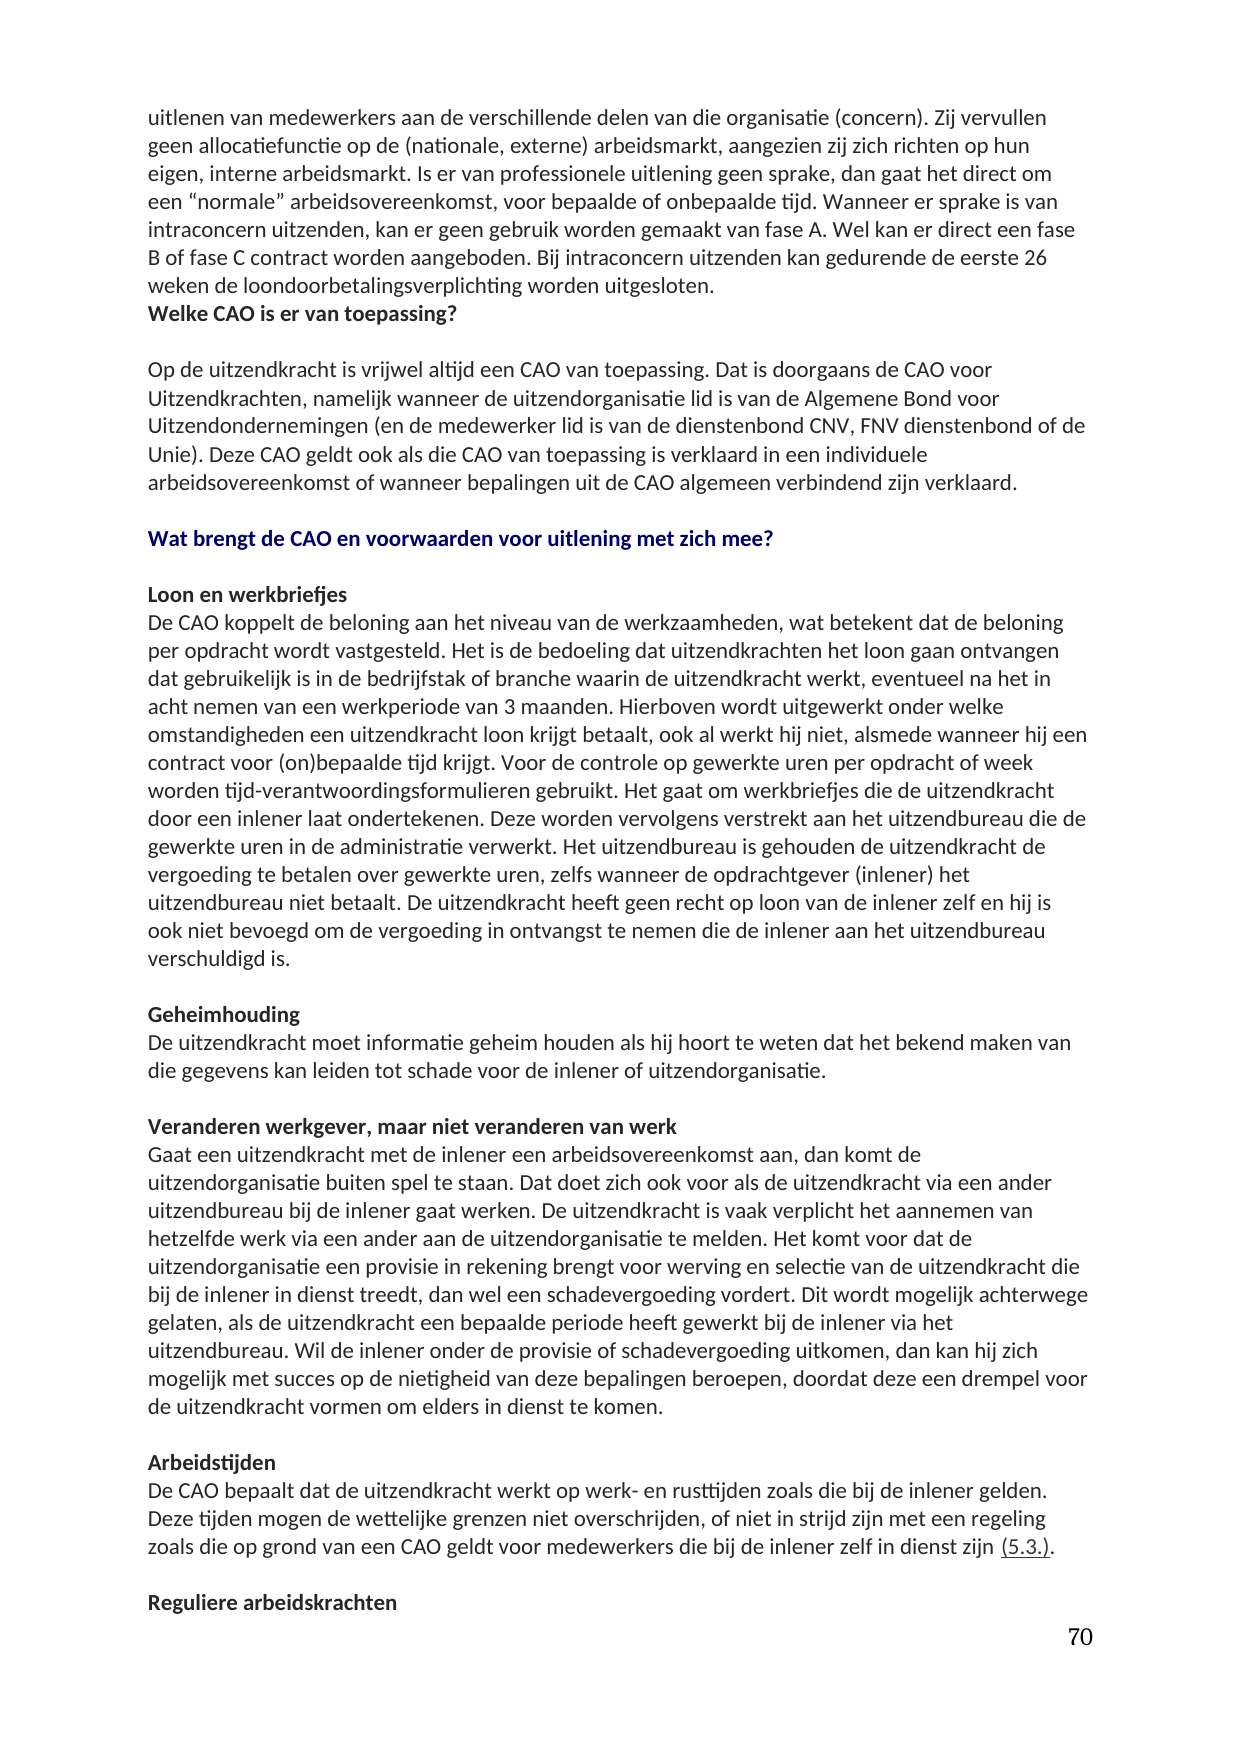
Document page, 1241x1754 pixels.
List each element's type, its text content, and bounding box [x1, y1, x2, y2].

text Geheimhouding [148, 1000, 1093, 1028]
text Wat brengt de CAO en voorwaarden voor uitlening met zich mee? [148, 524, 1093, 552]
text Welke CAO is er van toepassing? [148, 299, 1093, 328]
text Arbeidstijden [148, 1448, 1093, 1476]
text De uitzendkracht moet informatie geheim houden als hij hoort te weten dat het bekend maken van die gegevens kan leiden tot schade voor de inlener of uitzendorganisatie. [148, 1028, 1093, 1084]
text Reguliere arbeidskrachten [148, 1588, 1093, 1617]
text De CAO koppelt de beloning aan het niveau van de werkzaamheden, wat betekent dat de beloning per opdracht wordt vastgesteld. Het is de bedoeling dat uitzendkrachten het loon gaan ontvangen dat gebruikelijk is in de bedrijfstak of branche waarin de uitzendkracht werkt, eventueel na het in acht nemen van een werkperiode van 3 maanden. Hierboven wordt uitgewerkt onder welke omstandigheden een uitzendkracht loon krijgt betaalt, ook al werkt hij niet, alsmede wanneer hij een contract voor (on)bepaalde tijd krijgt. Voor de controle op gewerkte uren per opdracht of week worden tijd-verantwoordingsformulieren gebruikt. Het gaat om werkbriefjes die de uitzendkracht door een inlener laat ondertekenen. Deze worden vervolgens verstrekt aan het uitzendbureau die de gewerkte uren in de administratie verwerkt. Het uitzendbureau is gehouden de uitzendkracht de vergoeding te betalen over gewerkte uren, zelfs wanneer de opdrachtgever (inlener) het uitzendbureau niet betaalt. De uitzendkracht heeft geen recht op loon van de inlener zelf en hij is ook niet bevoegd om de vergoeding in ontvangst te nemen die de inlener aan het uitzendbureau verschuldigd is. [148, 608, 1093, 972]
text Veranderen werkgever, maar niet veranderen van werk [148, 1112, 1093, 1140]
text Gaat een uitzendkracht met de inlener een arbeidsovereenkomst aan, dan komt de uitzendorganisatie buiten spel te staan. Dat doet zich ook voor als de uitzendkracht via een ander uitzendbureau bij de inlener gaat werken. De uitzendkracht is vaak verplicht het aannemen van hetzelfde werk via een ander aan de uitzendorganisatie te melden. Het komt voor dat de uitzendorganisatie een provisie in rekening brengt voor werving en selectie van de uitzendkracht die bij de inlener in dienst treedt, dan wel een schadevergoeding vordert. Dit wordt mogelijk achterwege gelaten, als de uitzendkracht een bepaalde periode heeft gewerkt bij de inlener via het uitzendbureau. Wil de inlener onder de provisie of schadevergoeding uitkomen, dan kan hij zich mogelijk met succes op de nietigheid van deze bepalingen beroepen, doordat deze een drempel voor de uitzendkracht vormen om elders in dienst te komen. [148, 1140, 1093, 1420]
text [148, 103, 1093, 299]
text Op de uitzendkracht is vrijwel altijd een CAO van toepassing. Dat is doorgaans de CAO voor Uitzendkrachten, namelijk wanneer de uitzendorganisatie lid is van de Algemene Bond voor Uitzendondernemingen (en de medewerker lid is van de dienstenbond CNV, FNV dienstenbond of de Unie). Deze CAO geldt ook als die CAO van toepassing is verklaard in een individuele arbeidsovereenkomst of wanneer bepalingen uit de CAO algemeen verbindend zijn verklaard. [148, 356, 1093, 496]
text Loon en werkbriefjes [148, 580, 1093, 608]
text De CAO bepaalt dat de uitzendkracht werkt op werk- en rusttijden zoals die bij de inlener gelden. Deze tijden mogen de wettelijke grenzen niet overschrijden, of niet in strijd zijn met een regeling zoals die op grond van een CAO geldt voor medewerkers die bij de inlener zelf in dienst zijn (5.3.). [148, 1476, 1093, 1561]
